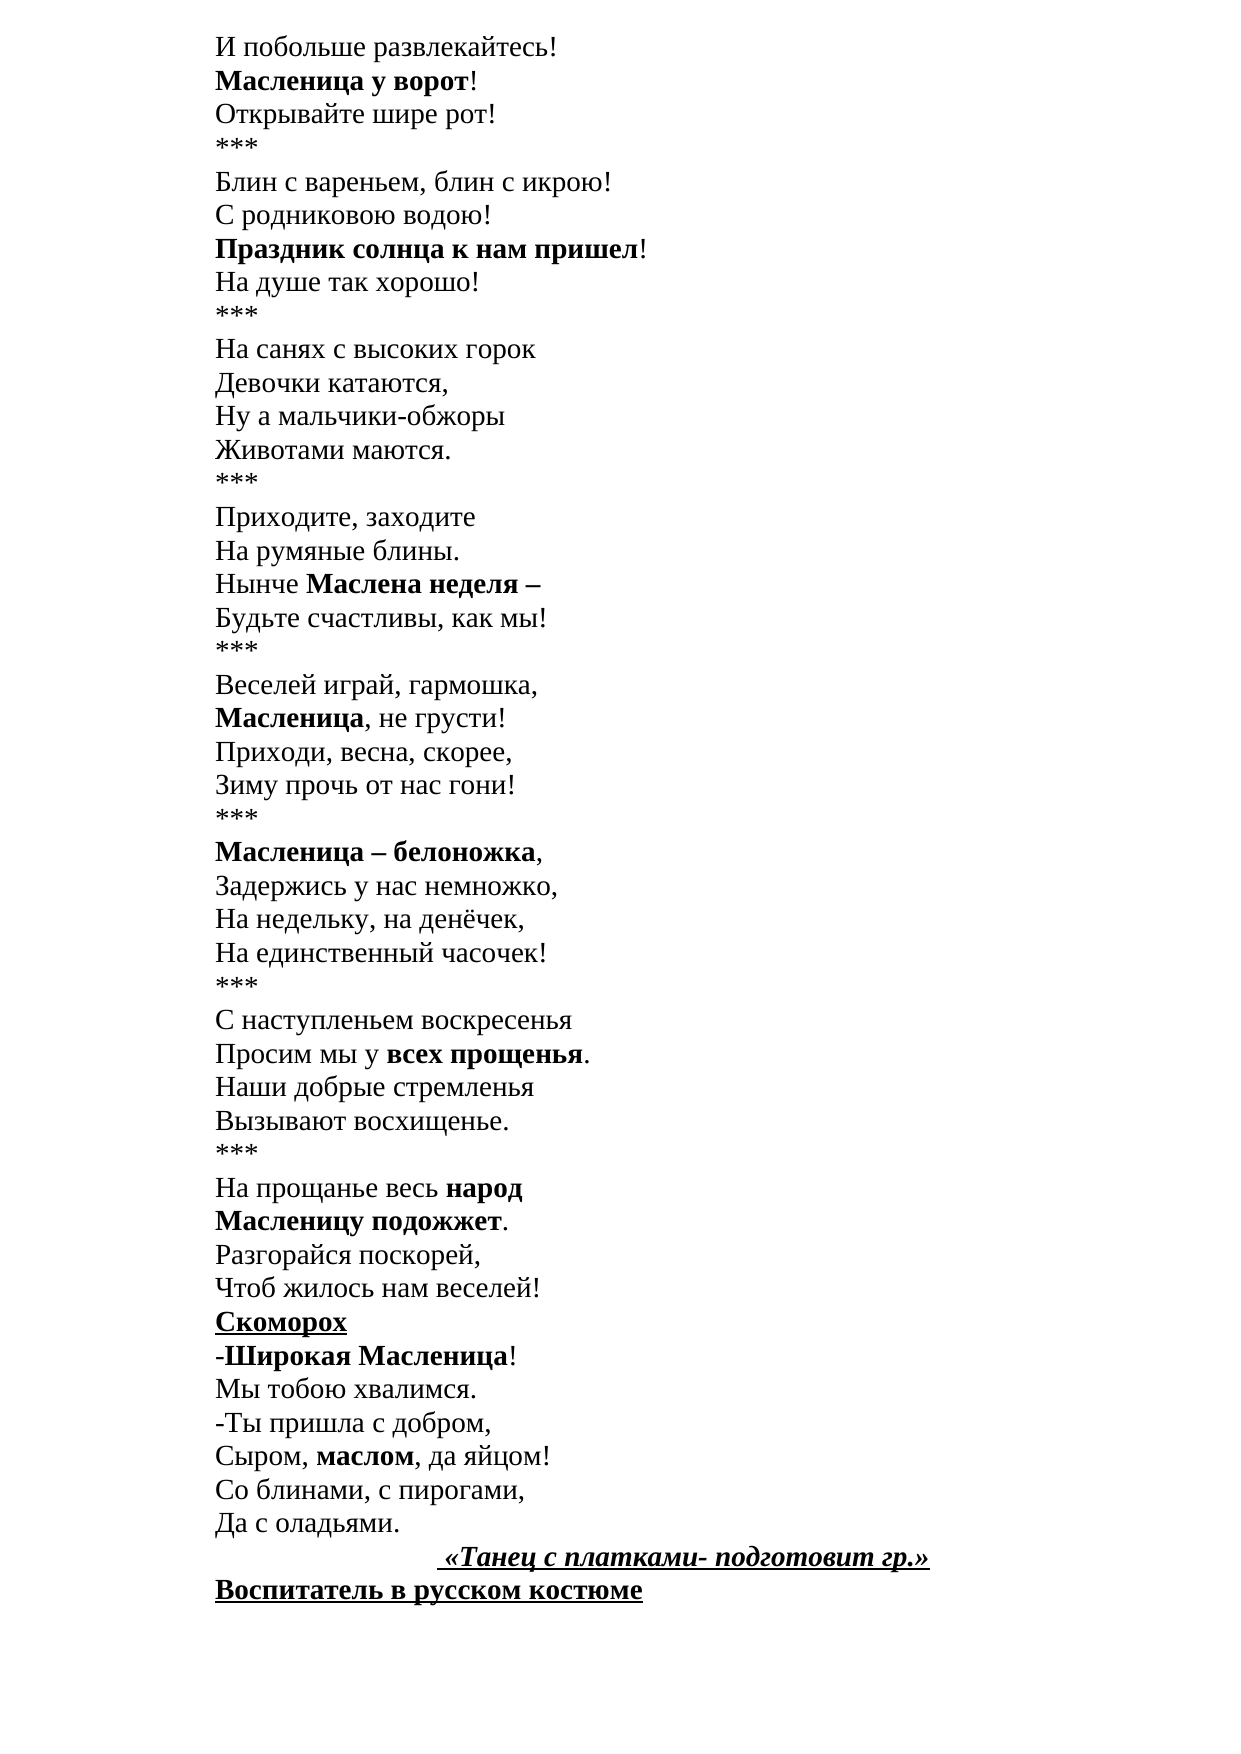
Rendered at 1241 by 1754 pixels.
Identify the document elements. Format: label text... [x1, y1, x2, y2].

text Праздник солнца к нам пришел! [177, 231, 1152, 264]
text Вызывают восхищенье. [177, 1103, 1152, 1136]
text *** [177, 130, 1152, 164]
text На душе так хорошо! [177, 264, 1152, 298]
text -Ты пришла с добром, [177, 1405, 1152, 1438]
text Скоморох [177, 1304, 1152, 1338]
text «Танец с платками- подготовит гр.» [177, 1539, 1152, 1572]
text Мы тобою хвалимся. [177, 1371, 1152, 1405]
text *** [177, 466, 1152, 499]
text Чтоб жилось нам веселей! [177, 1271, 1152, 1304]
text Просим мы у всех прощенья. [177, 1036, 1152, 1069]
text Открывайте шире рот! [177, 97, 1152, 130]
text Приходи, весна, скорее, [177, 734, 1152, 767]
text *** [177, 298, 1152, 331]
text Девочки катаются, [177, 365, 1152, 398]
text На санях с высоких горок [177, 331, 1152, 365]
text На единственный часочек! [177, 935, 1152, 969]
text Со блинами, с пирогами, [177, 1472, 1152, 1505]
text И побольше развлекайтесь! [177, 29, 1152, 63]
text *** [177, 969, 1152, 1002]
text С родниковою водою! [177, 197, 1152, 231]
text Воспитатель в русском костюме [177, 1572, 1152, 1606]
text Нынче Маслена неделя – [177, 566, 1152, 600]
text Веселей играй, гармошка, [177, 667, 1152, 700]
text На недельку, на денёчек, [177, 902, 1152, 935]
text Масленицу подожжет. [177, 1203, 1152, 1237]
text Приходите, заходите [177, 499, 1152, 533]
text Наши добрые стремленья [177, 1069, 1152, 1103]
text Да с оладьями. [177, 1505, 1152, 1539]
text Масленица – белоножка, [177, 834, 1152, 868]
text Разгорайся поскорей, [177, 1237, 1152, 1271]
text На прощанье весь народ [177, 1170, 1152, 1203]
text С наступленьем воскресенья [177, 1002, 1152, 1036]
text Масленица, не грусти! [177, 700, 1152, 734]
text Блин с вареньем, блин с икрою! [177, 164, 1152, 197]
text Животами маются. [177, 432, 1152, 466]
text *** [177, 1136, 1152, 1170]
text Зиму прочь от нас гони! [177, 767, 1152, 801]
text *** [177, 633, 1152, 667]
text Масленица у ворот! [177, 63, 1152, 97]
text *** [177, 801, 1152, 834]
text -Широкая Масленица! [177, 1338, 1152, 1371]
text На румяные блины. [177, 533, 1152, 566]
text Будьте счастливы, как мы! [177, 600, 1152, 633]
text Задержись у нас немножко, [177, 868, 1152, 902]
text Ну а мальчики-обжоры [177, 398, 1152, 432]
text Сыром, маслом, да яйцом! [177, 1438, 1152, 1472]
